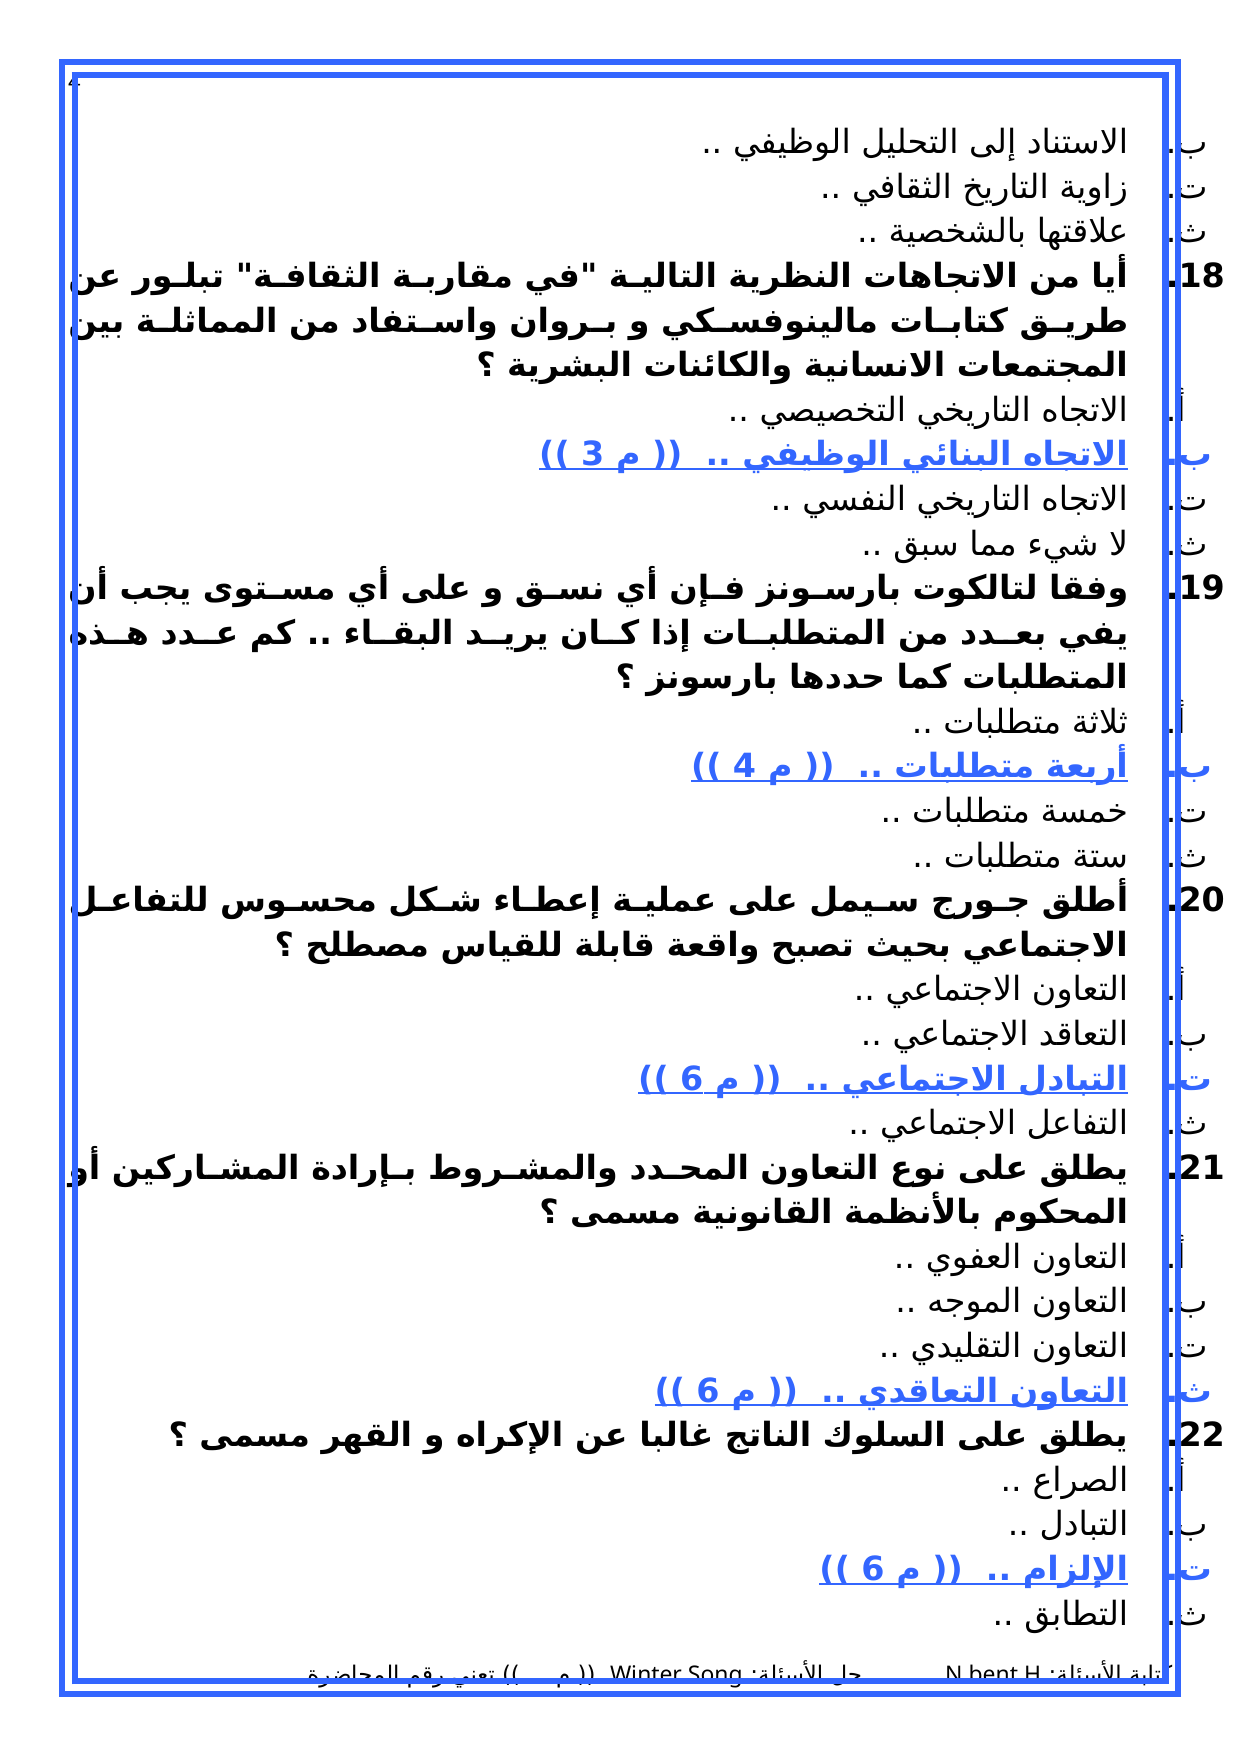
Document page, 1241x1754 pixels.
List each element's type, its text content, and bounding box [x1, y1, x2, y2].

list الاتجاه التاريخي التخصيصي .. [78, 390, 1162, 429]
list التعاقد الاجتماعي .. [78, 1014, 1162, 1053]
list الاتجاه البنائي الوظيفي .. (( م 3 )) [78, 435, 1162, 474]
list علاقتها بالشخصية .. [78, 212, 1162, 251]
list التطابق .. [78, 1594, 1162, 1633]
list التعاون الاجتماعي .. [78, 970, 1162, 1009]
list ثلاثة متطلبات .. [78, 702, 1162, 741]
list التبادل .. [78, 1505, 1162, 1544]
list الاتجاه التاريخي النفسي .. [78, 479, 1162, 518]
list التعاون العفوي .. [78, 1237, 1162, 1276]
list الإلزام .. (( م 6 )) [78, 1549, 1162, 1588]
list التعاون الموجه .. [78, 1282, 1162, 1321]
list أطلق جورج سيمل على عملية إعطاء شكل محسوس للتفاعل الاجتماعي بحيث تصبح واقعة قابلة للقياس مصطلح ؟ [78, 881, 1162, 964]
list لا شيء مما سبق .. [78, 524, 1162, 563]
list وفقا لتالكوت بارسونز فإن أي نسق و على أي مستوى يجب أن يفي بعدد من المتطلبات إذا كان يريد البقاء .. كم عدد هذه المتطلبات كما حددها بارسونز ؟ [78, 568, 1162, 697]
list أربعة متطلبات .. (( م 4 )) [78, 747, 1162, 786]
list التفاعل الاجتماعي .. [78, 1103, 1162, 1142]
list يطلق على السلوك الناتج غالبا عن الإكراه و القهر مسمى ؟ [78, 1416, 1162, 1454]
list أيا من الاتجاهات النظرية التالية "في مقاربة الثقافة" تبلور عن طريق كتابات مالينوفسكي و بروان واستفاد من المماثلة بين المجتمعات الانسانية والكائنات البشرية ؟ [78, 256, 1162, 384]
list خمسة متطلبات .. [78, 791, 1162, 830]
list التعاون التعاقدي .. (( م 6 )) [78, 1371, 1162, 1410]
list التعاون التقليدي .. [78, 1326, 1162, 1365]
list يطلق على نوع التعاون المحدد والمشروط بإرادة المشاركين أو المحكوم بالأنظمة القانونية مسمى ؟ [78, 1148, 1162, 1232]
list الاستناد إلى التحليل الوظيفي .. [78, 123, 1162, 162]
list التبادل الاجتماعي .. (( م 6 )) [78, 1059, 1162, 1098]
list ستة متطلبات .. [78, 836, 1162, 875]
list الصراع .. [78, 1460, 1162, 1499]
list زاوية التاريخ الثقافي .. [78, 167, 1162, 206]
